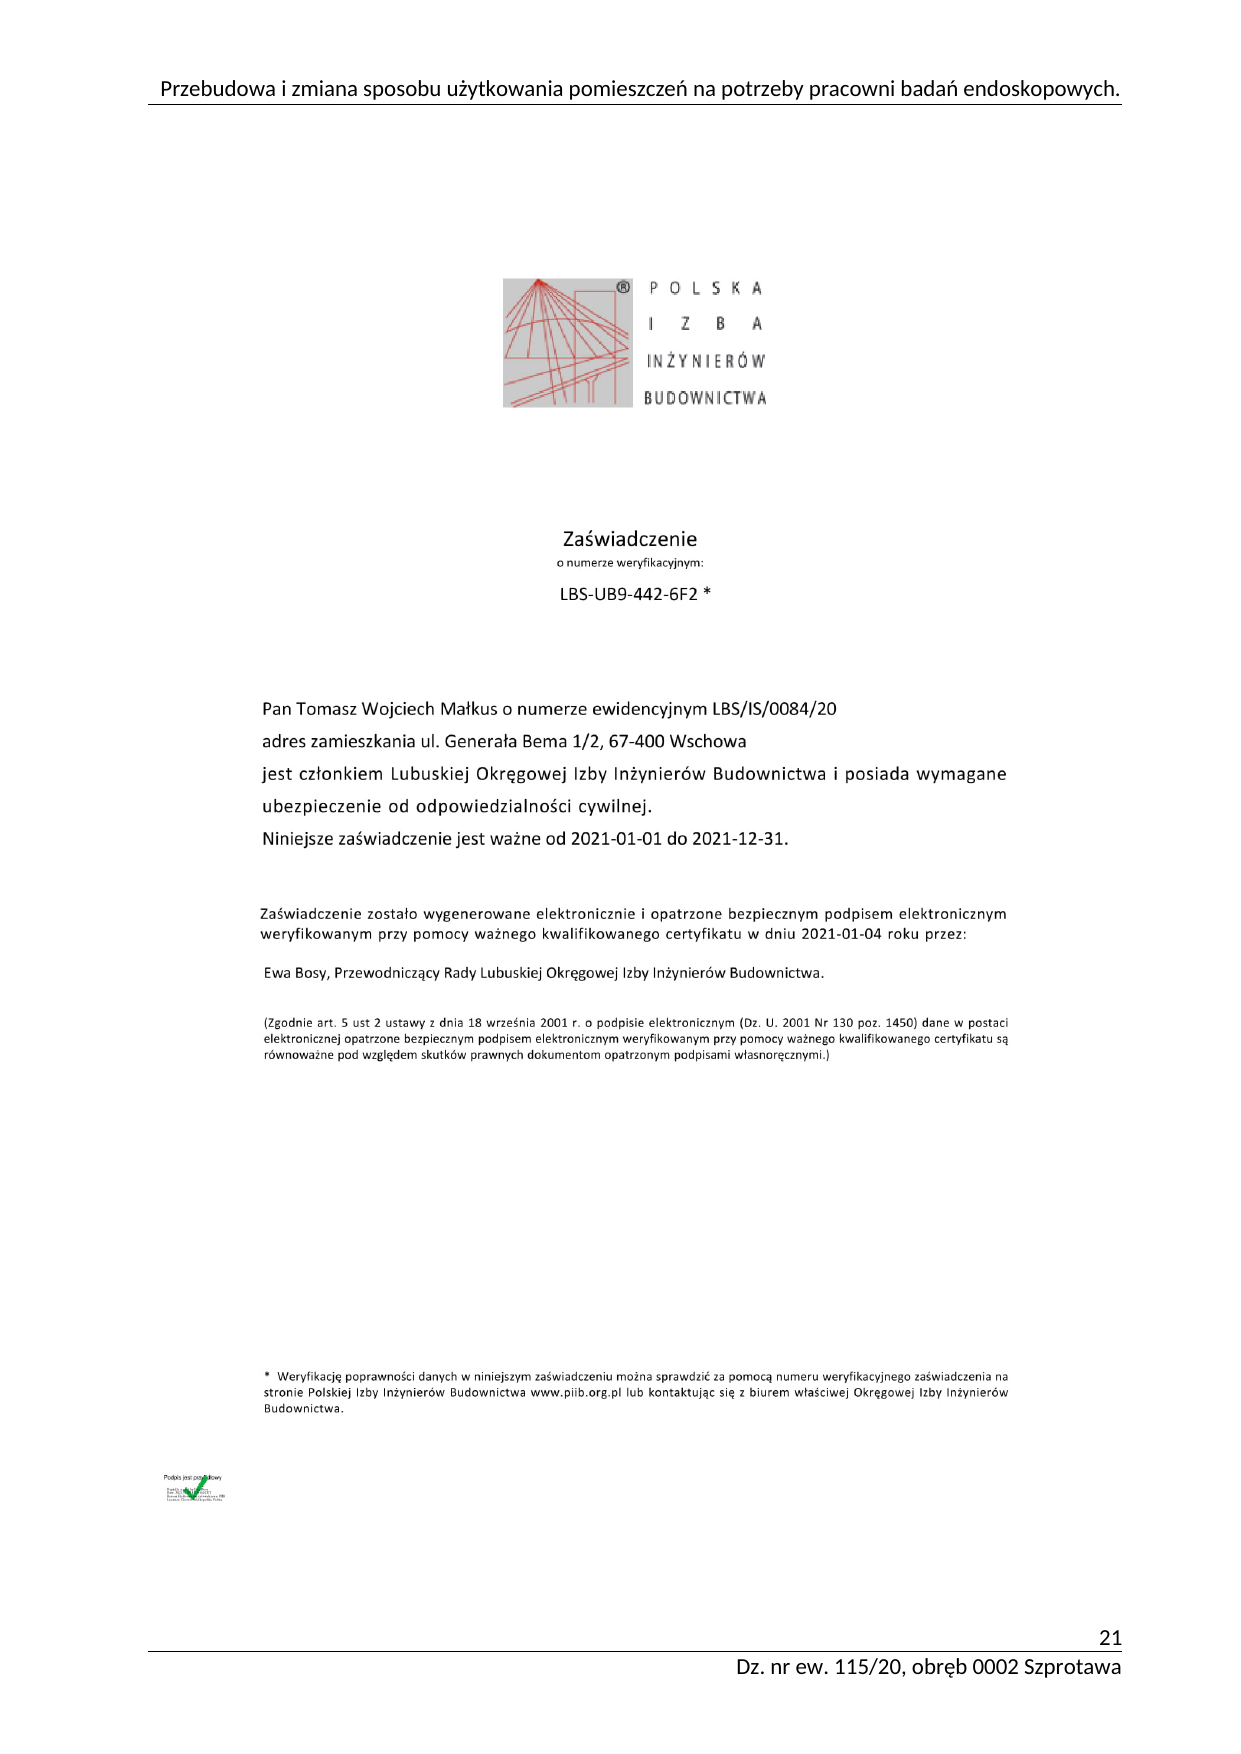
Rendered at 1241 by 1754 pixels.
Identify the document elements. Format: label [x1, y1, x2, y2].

picture [147, 146, 1123, 1525]
